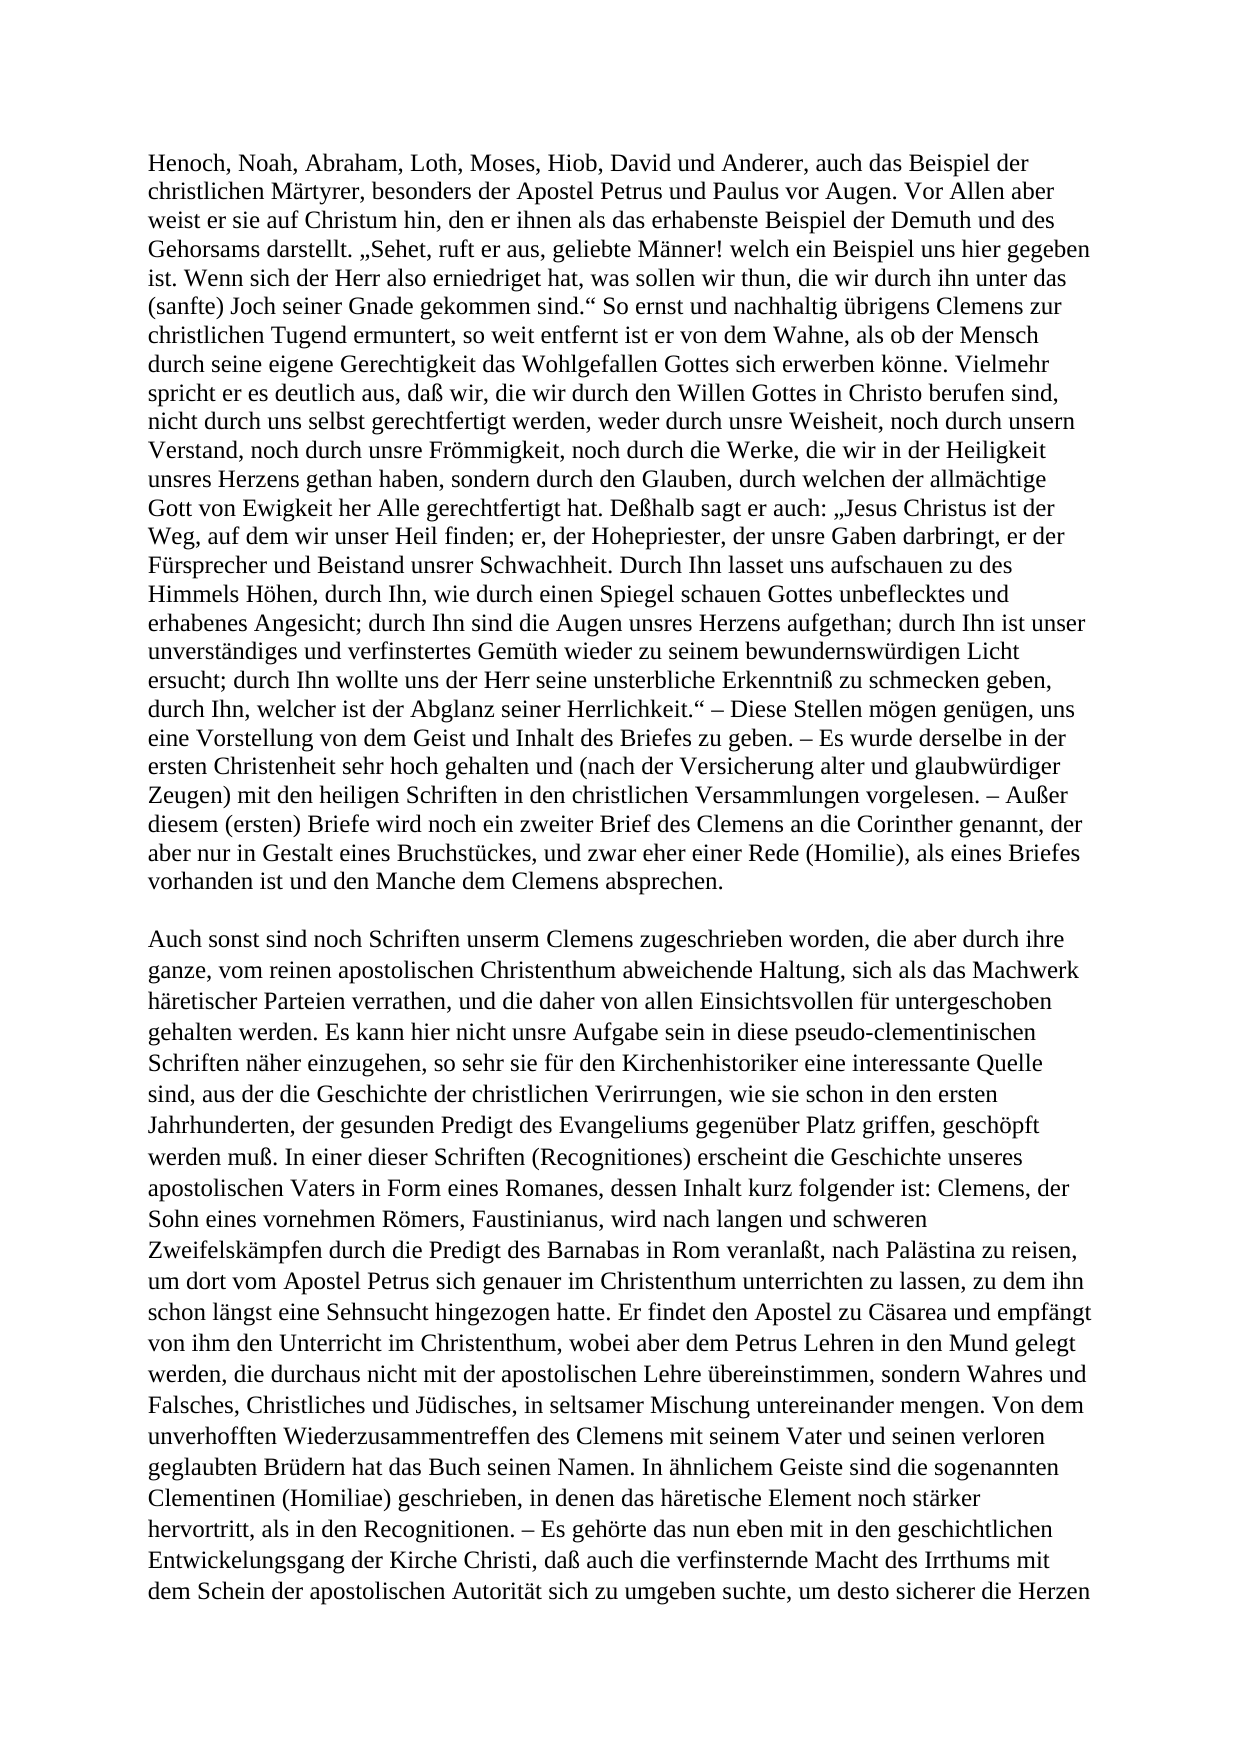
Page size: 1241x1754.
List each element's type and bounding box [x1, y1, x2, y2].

text [148, 148, 1093, 895]
text [148, 924, 1093, 1605]
